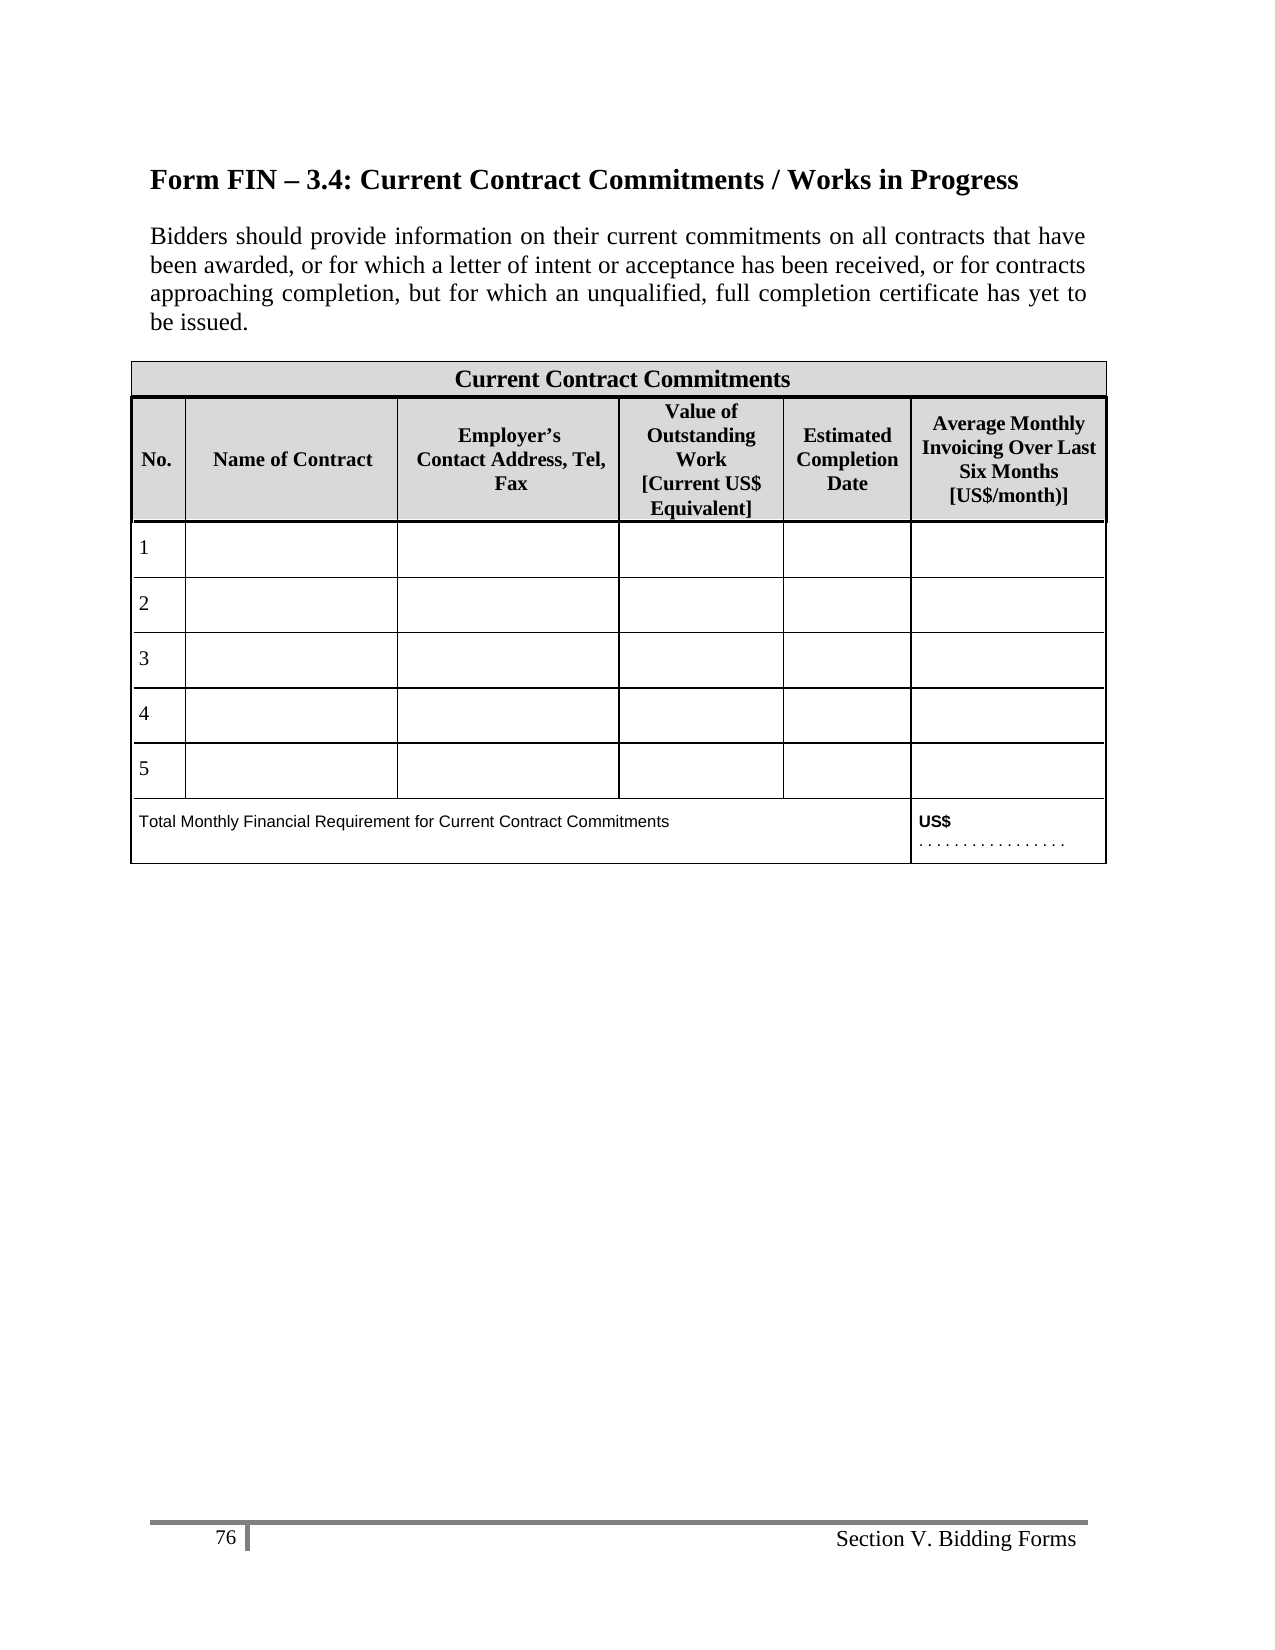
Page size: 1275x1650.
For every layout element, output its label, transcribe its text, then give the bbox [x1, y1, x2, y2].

table_cell [912, 576, 1105, 632]
table_cell [912, 520, 1105, 576]
table_cell 1 [132, 521, 185, 576]
table_cell [620, 633, 783, 687]
table_cell [620, 578, 783, 632]
table_cell [912, 687, 1105, 742]
table_header Employer’s Contact Address, Tel, Fax [398, 399, 618, 519]
table_header Average Monthly Invoicing Over Last Six Months [US$/month)] [912, 399, 1105, 519]
table_cell [784, 633, 910, 687]
table_header Current Contract Commitments [132, 362, 1106, 395]
table_cell [186, 633, 397, 687]
table_cell [398, 578, 618, 632]
table_cell US$ . . . . . . . . . . . . . . . . . [912, 798, 1105, 862]
table_cell [620, 689, 783, 742]
table_cell [784, 523, 910, 576]
table_cell [186, 744, 397, 798]
table_header Value of Outstanding Work [Current US$ Equivalent] [620, 399, 783, 519]
table_cell [620, 744, 783, 798]
table_cell 4 [132, 687, 185, 742]
table_cell [398, 523, 618, 576]
table_header Name of Contract [186, 399, 397, 519]
table_cell [784, 578, 910, 632]
table_cell [398, 744, 618, 798]
table_cell [398, 689, 618, 742]
table_cell [912, 742, 1105, 798]
table_cell [186, 578, 397, 632]
subtitle Form FIN – 3.4: Current Contract Commitments / Works in Progress [150, 162, 1087, 196]
table_cell [912, 632, 1105, 687]
text Bidders should provide information on their current commitments on all contracts that have been awarded, or for which a letter of intent or acceptance has been received, or for contracts approaching completion, but for which an unqualified, full completion certificate has yet to be issued. [150, 221, 1087, 336]
table_cell [398, 633, 618, 687]
table_cell 5 [132, 742, 185, 798]
table_header Estimated Completion Date [784, 399, 910, 519]
table_cell [186, 689, 397, 742]
table_cell [620, 523, 783, 576]
table_cell [186, 523, 397, 576]
table_cell 2 [132, 576, 185, 632]
table_header No. [133, 399, 185, 519]
table_cell 3 [132, 632, 185, 687]
table_cell Total Monthly Financial Requirement for Current Contract Commitments [132, 798, 910, 862]
table_cell [784, 689, 910, 742]
table_cell [784, 744, 910, 798]
